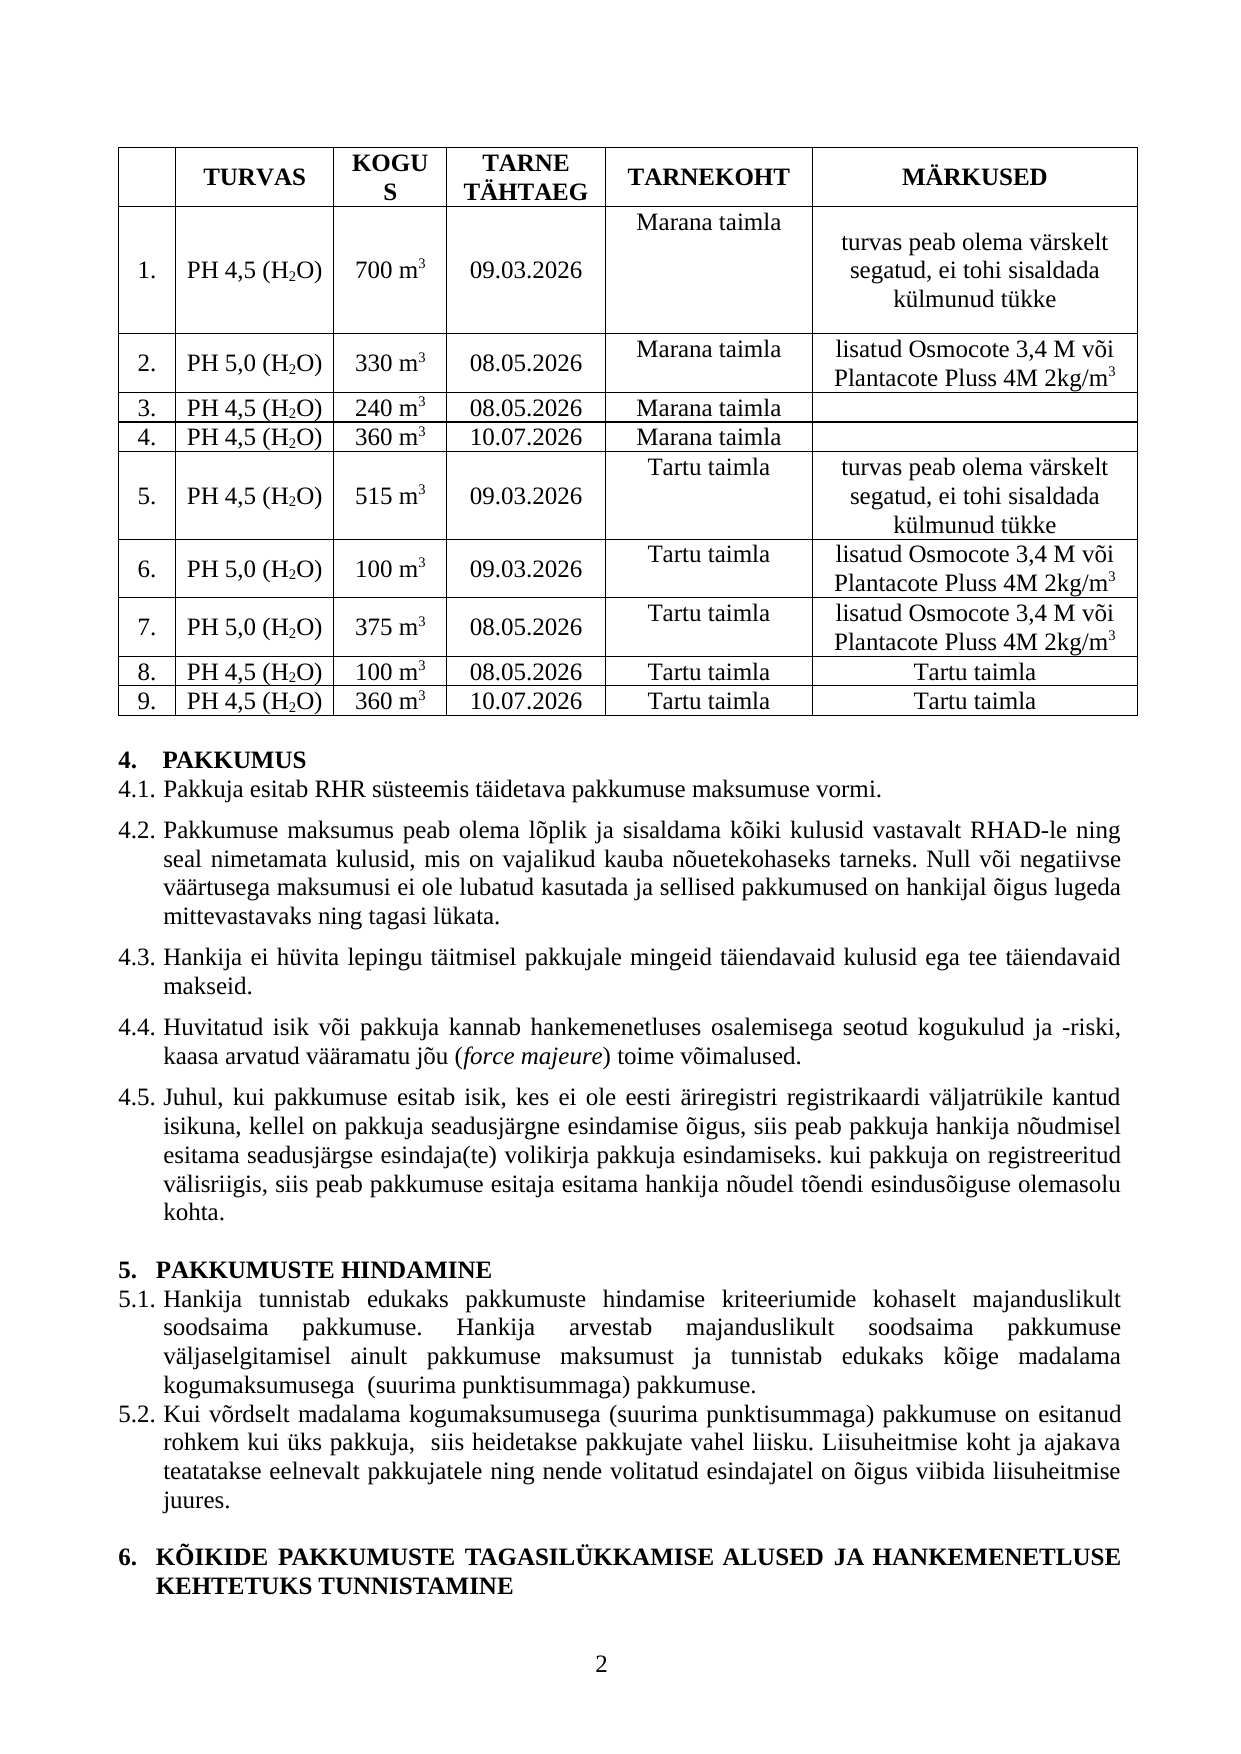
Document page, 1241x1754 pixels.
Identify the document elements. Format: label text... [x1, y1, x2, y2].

table_cell 09.03.2026 [447, 207, 605, 333]
table_cell lisatud Osmocote 3,4 M või Plantacote Pluss 4M 2kg/m3 [813, 540, 1137, 597]
table_cell 515 m3 [334, 452, 446, 538]
table_header TARNE TÄHTAEG [447, 148, 605, 206]
table_cell 375 m3 [334, 598, 446, 656]
table_cell 08.05.2026 [447, 657, 605, 685]
table_cell 09.03.2026 [447, 540, 605, 597]
table_cell Tartu taimla [606, 540, 812, 597]
table_cell 10.07.2026 [447, 686, 605, 715]
table_cell 4. [119, 423, 175, 451]
table_cell Marana taimla [606, 334, 812, 392]
table_cell Tartu taimla [606, 686, 812, 715]
table_cell turvas peab olema värskelt segatud, ei tohi sisaldada külmunud tükke [813, 207, 1137, 333]
text Juhul, kui pakkumuse esitab isik, kes ei ole eesti äriregistri registrikaardi väljatrükile kantud isikuna, kellel on pakkuja seadusjärgne esindamise õigus, siis peab pakkuja hankija nõudmisel esitama seadusjärgse esindaja(te) volikirja pakkuja esindamiseks. kui pakkuja on registreeritud välisriigis, siis peab pakkumuse esitaja esitama hankija nõudel tõendi esindusõiguse olemasolu kohta. [118, 1082, 1122, 1226]
text Kui võrdselt madalama kogumaksumusega (suurima punktisummaga) pakkumuse on esitanud rohkem kui üks pakkuja, siis heidetakse pakkujate vahel liisku. Liisuheitmise koht ja ajakava teatatakse eelnevalt pakkujatele ning nende volitatud esindajatel on õigus viibida liisuheitmise juures. [118, 1399, 1122, 1514]
list KÕIKIDE PAKKUMUSTE TAGASILÜKKAMISE ALUSED JA HANKEMENETLUSE KEHTETUKS TUNNISTAMINE [118, 1542, 1122, 1600]
table_header MÄRKUSED [813, 148, 1137, 206]
table_cell [813, 393, 1137, 421]
table_cell Tartu taimla [813, 686, 1137, 715]
table_header TARNEKOHT [606, 148, 812, 206]
table_cell lisatud Osmocote 3,4 M või Plantacote Pluss 4M 2kg/m3 [813, 334, 1137, 392]
table_cell 2. [119, 334, 175, 392]
table_cell 09.03.2026 [447, 452, 605, 538]
table_cell PH 4,5 (H2O) [176, 686, 333, 715]
table_cell PH 4,5 (H2O) [176, 452, 333, 538]
table_cell Marana taimla [606, 207, 812, 333]
table_cell Tartu taimla [813, 657, 1137, 685]
text Pakkumuse maksumus peab olema lõplik ja sisaldama kõiki kulusid vastavalt RHAD-le ning seal nimetamata kulusid, mis on vajalikud kauba nõuetekohaseks tarneks. Null või negatiivse väärtusega maksumusi ei ole lubatud kasutada ja sellised pakkumused on hankijal õigus lugeda mittevastavaks ning tagasi lükata. [118, 815, 1122, 930]
text Hankija tunnistab edukaks pakkumuste hindamise kriteeriumide kohaselt majanduslikult soodsaima pakkumuse. Hankija arvestab majanduslikult soodsaima pakkumuse väljaselgitamisel ainult pakkumuse maksumust ja tunnistab edukaks kõige madalama kogumaksumusega (suurima punktisummaga) pakkumuse. [118, 1284, 1122, 1399]
table_cell 700 m3 [334, 207, 446, 333]
table_cell 360 m3 [334, 423, 446, 451]
text Pakkuja esitab RHR süsteemis täidetava pakkumuse maksumuse vormi. [118, 774, 1122, 802]
table_header TURVAS [176, 148, 333, 206]
table_cell PH 5,0 (H2O) [176, 598, 333, 656]
table_cell 8. [119, 657, 175, 685]
table_cell turvas peab olema värskelt segatud, ei tohi sisaldada külmunud tükke [813, 452, 1137, 538]
table_cell 9. [119, 686, 175, 715]
table_cell 1. [119, 207, 175, 333]
table_cell 360 m3 [334, 686, 446, 715]
table_cell 3. [119, 393, 175, 421]
table_cell 7. [119, 598, 175, 656]
table_cell PH 4,5 (H2O) [176, 657, 333, 685]
table_cell PH 4,5 (H2O) [176, 393, 333, 421]
table_header [119, 148, 175, 206]
table_cell 08.05.2026 [447, 334, 605, 392]
table_cell PH 5,0 (H2O) [176, 334, 333, 392]
table_cell 6. [119, 540, 175, 597]
table_cell [813, 423, 1137, 451]
table_cell 330 m3 [334, 334, 446, 392]
text Huvitatud isik või pakkuja kannab hankemenetluses osalemisega seotud kogukulud ja -riski, kaasa arvatud vääramatu jõu (force majeure) toime võimalused. [118, 1012, 1122, 1070]
table_cell 10.07.2026 [447, 423, 605, 451]
table_cell lisatud Osmocote 3,4 M või Plantacote Pluss 4M 2kg/m3 [813, 598, 1137, 656]
table_cell 08.05.2026 [447, 598, 605, 656]
table_cell Marana taimla [606, 423, 812, 451]
list PAKKUMUSTE HINDAMINE [118, 1255, 1122, 1284]
table_cell Tartu taimla [606, 452, 812, 538]
table_cell 5. [119, 452, 175, 538]
table_cell 08.05.2026 [447, 393, 605, 421]
table_cell PH 4,5 (H2O) [176, 423, 333, 451]
table_cell PH 5,0 (H2O) [176, 540, 333, 597]
text Hankija ei hüvita lepingu täitmisel pakkujale mingeid täiendavaid kulusid ega tee täiendavaid makseid. [118, 942, 1122, 1000]
table_cell 240 m3 [334, 393, 446, 421]
table_cell 100 m3 [334, 540, 446, 597]
table_cell Tartu taimla [606, 657, 812, 685]
table_cell Tartu taimla [606, 598, 812, 656]
table_header KOGUS [334, 148, 446, 206]
table_cell Marana taimla [606, 393, 812, 421]
table_cell 100 m3 [334, 657, 446, 685]
list PAKKUMUS [118, 745, 1122, 774]
table_cell PH 4,5 (H2O) [176, 207, 333, 333]
